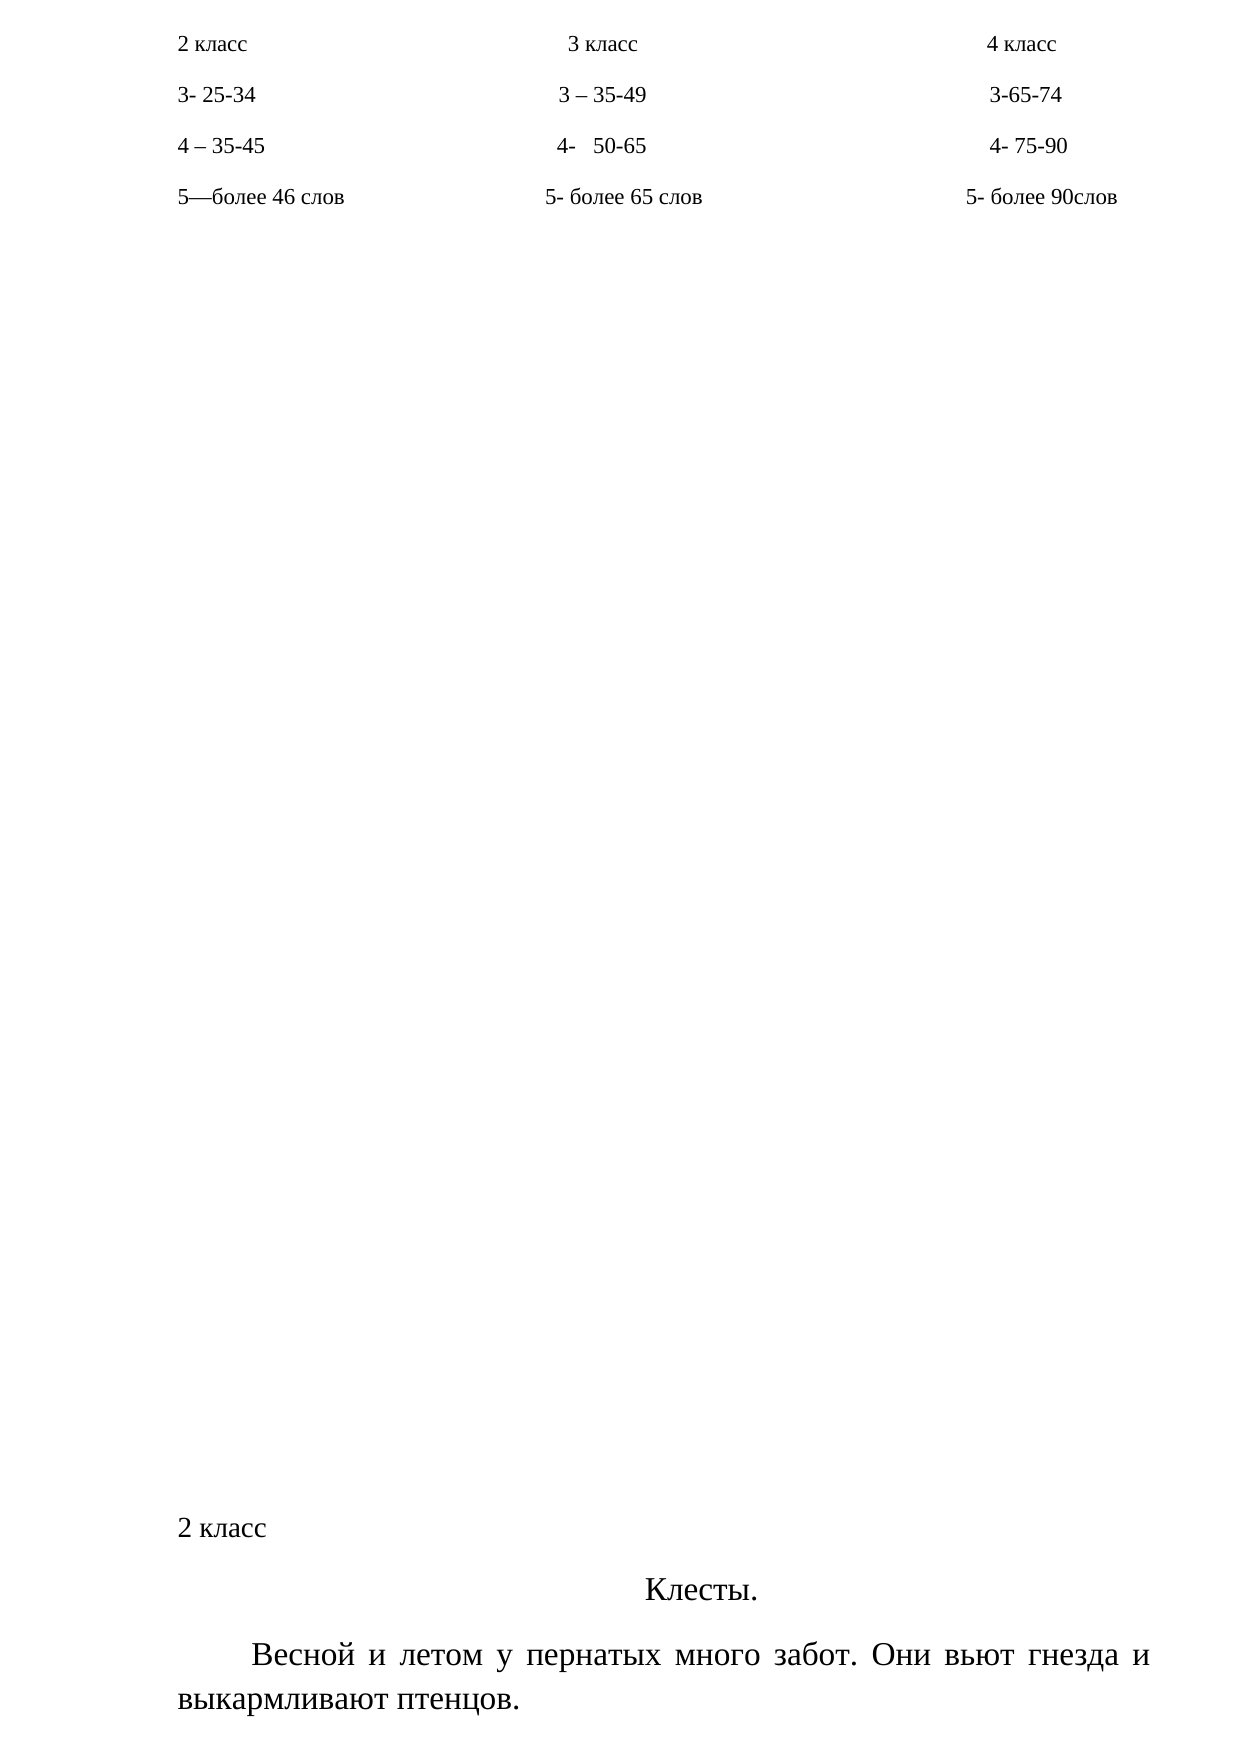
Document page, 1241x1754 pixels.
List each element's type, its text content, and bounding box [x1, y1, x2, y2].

text 3- 25-34 3 – 35-49 3-65-74 [177, 81, 1152, 107]
text 2 класс 3 класс 4 класс [177, 29, 1152, 56]
text Весной и летом у пернатых много забот. Они вьют гнезда и выкармливают птенцов. [177, 1634, 1152, 1716]
text 4 – 35-45 4- 50-65 4- 75-90 [177, 132, 1152, 158]
text Клесты. [177, 1569, 1152, 1607]
text 5—более 46 слов 5- более 65 слов 5- более 90слов [177, 183, 1152, 209]
text 2 класс [177, 1510, 1152, 1543]
